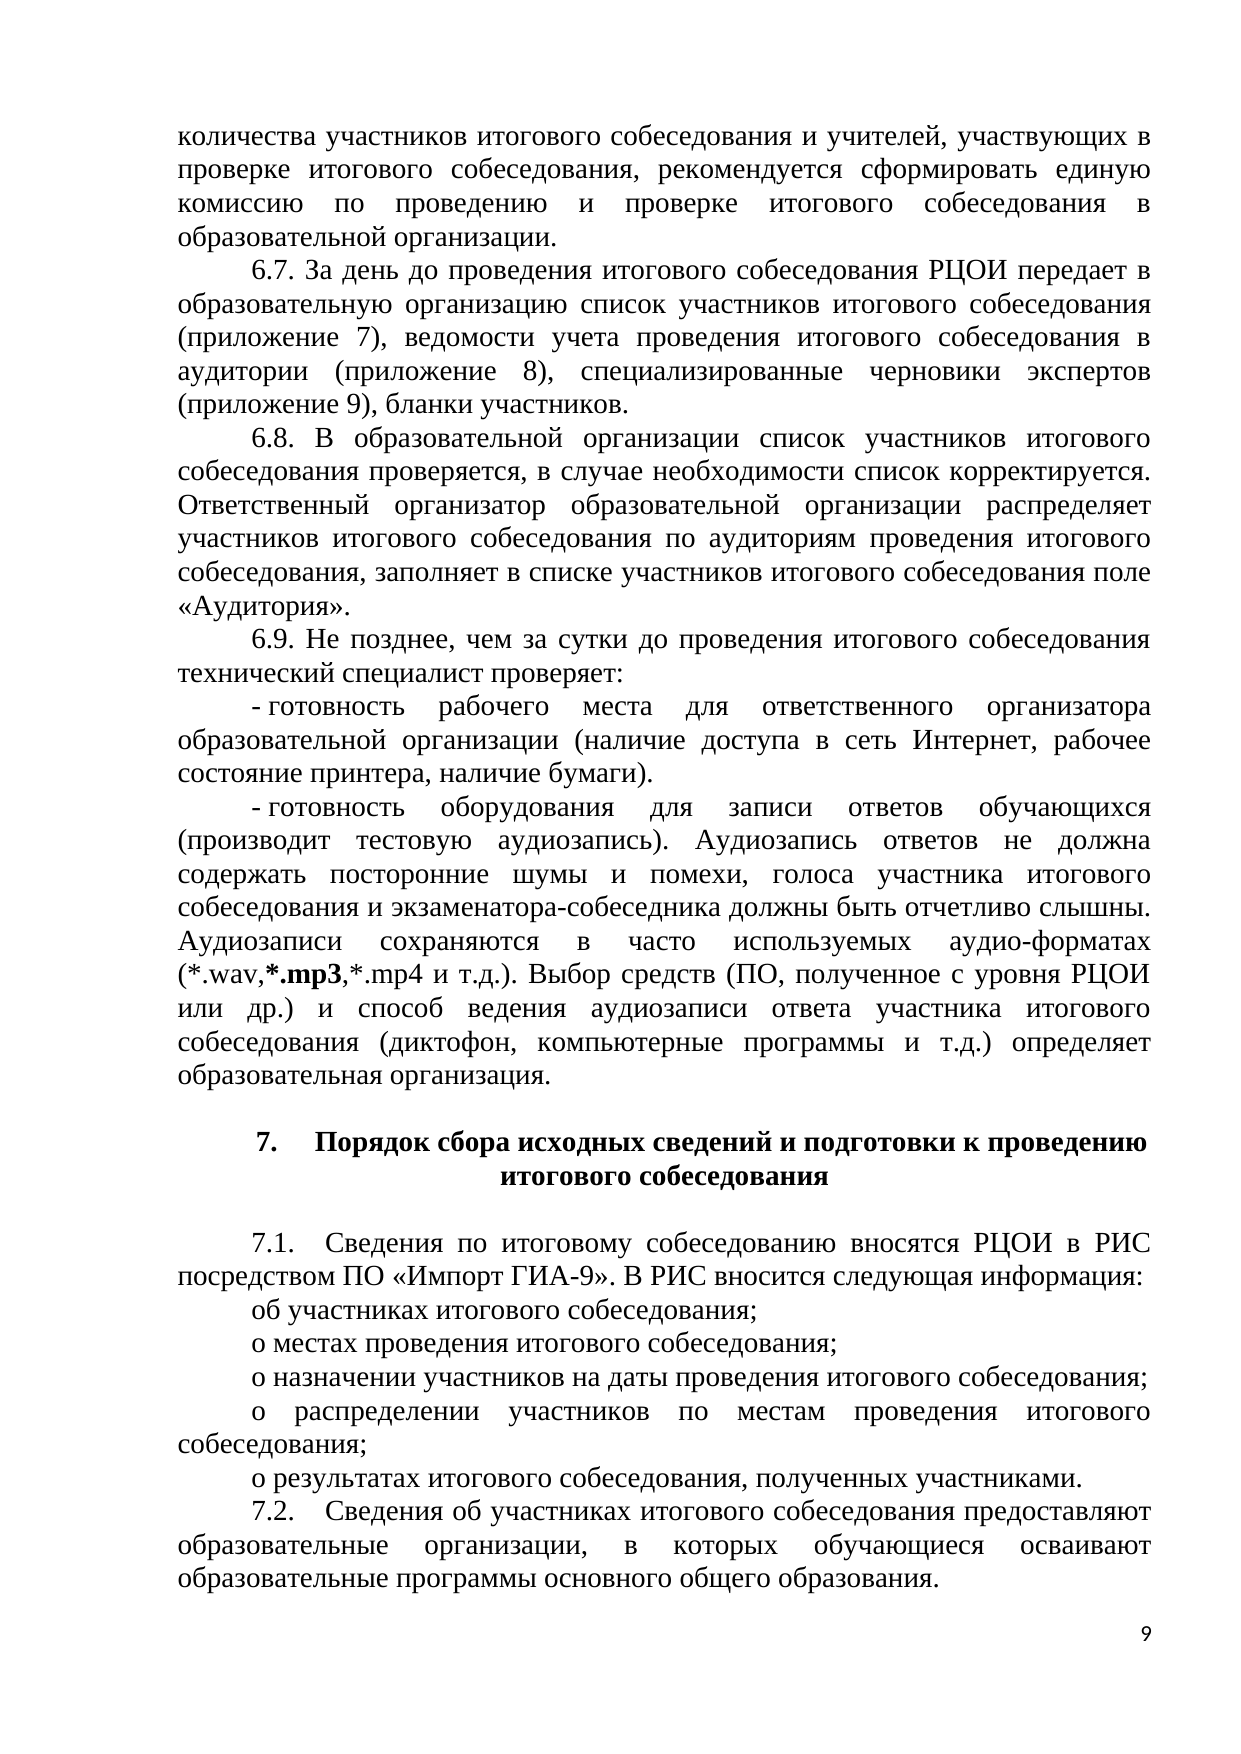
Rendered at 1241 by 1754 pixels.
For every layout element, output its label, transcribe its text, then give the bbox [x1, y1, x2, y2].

list Сведения об участниках итогового собеседования предоставляют образовательные организации, в которых обучающиеся осваивают образовательные программы основного общего образования. [177, 1493, 1152, 1594]
list 6.8. В образовательной организации список участников итогового собеседования проверяется, в случае необходимости список корректируется. Ответственный организатор образовательной организации распределяет участников итогового собеседования по аудиториям проведения итогового собеседования, заполняет в списке участников итогового собеседования поле «Аудитория». [177, 420, 1152, 621]
list Порядок сбора исходных сведений и подготовки к проведению итогового собеседования [177, 1124, 1152, 1191]
list 6.7. За день до проведения итогового собеседования РЦОИ передает в образовательную организацию список участников итогового собеседования (приложение 7), ведомости учета проведения итогового собеседования в аудитории (приложение 8), специализированные черновики экспертов (приложение 9), бланки участников. [177, 252, 1152, 420]
list 6.9. Не позднее, чем за сутки до проведения итогового собеседования технический специалист проверяет: [177, 621, 1152, 688]
text о распределении участников по местам проведения итогового собеседования; [177, 1393, 1152, 1460]
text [177, 118, 1152, 252]
text о результатах итогового собеседования, полученных участниками. [177, 1460, 1152, 1493]
text об участниках итогового собеседования; [177, 1292, 1152, 1326]
text - готовность оборудования для записи ответов обучающихся (производит тестовую аудиозапись). Аудиозапись ответов не должна содержать посторонние шумы и помехи, голоса участника итогового собеседования и экзаменатора-собеседника должны быть отчетливо слышны. Аудиозаписи сохраняются в часто используемых аудио-форматах (*.wav,*.mp3,*.mp4 и т.д.). Выбор средств (ПО, полученное с уровня РЦОИ или др.) и способ ведения аудиозаписи ответа участника итогового собеседования (диктофон, компьютерные программы и т.д.) определяет образовательная организация. [177, 789, 1152, 1091]
text о назначении участников на даты проведения итогового собеседования; [177, 1359, 1152, 1393]
text - готовность рабочего места для ответственного организатора образовательной организации (наличие доступа в сеть Интернет, рабочее состояние принтера, наличие бумаги). [177, 688, 1152, 789]
text о местах проведения итогового собеседования; [177, 1326, 1152, 1359]
list Сведения по итоговому собеседованию вносятся РЦОИ в РИС посредством ПО «Импорт ГИА-9». В РИС вносится следующая информация: [177, 1225, 1152, 1292]
